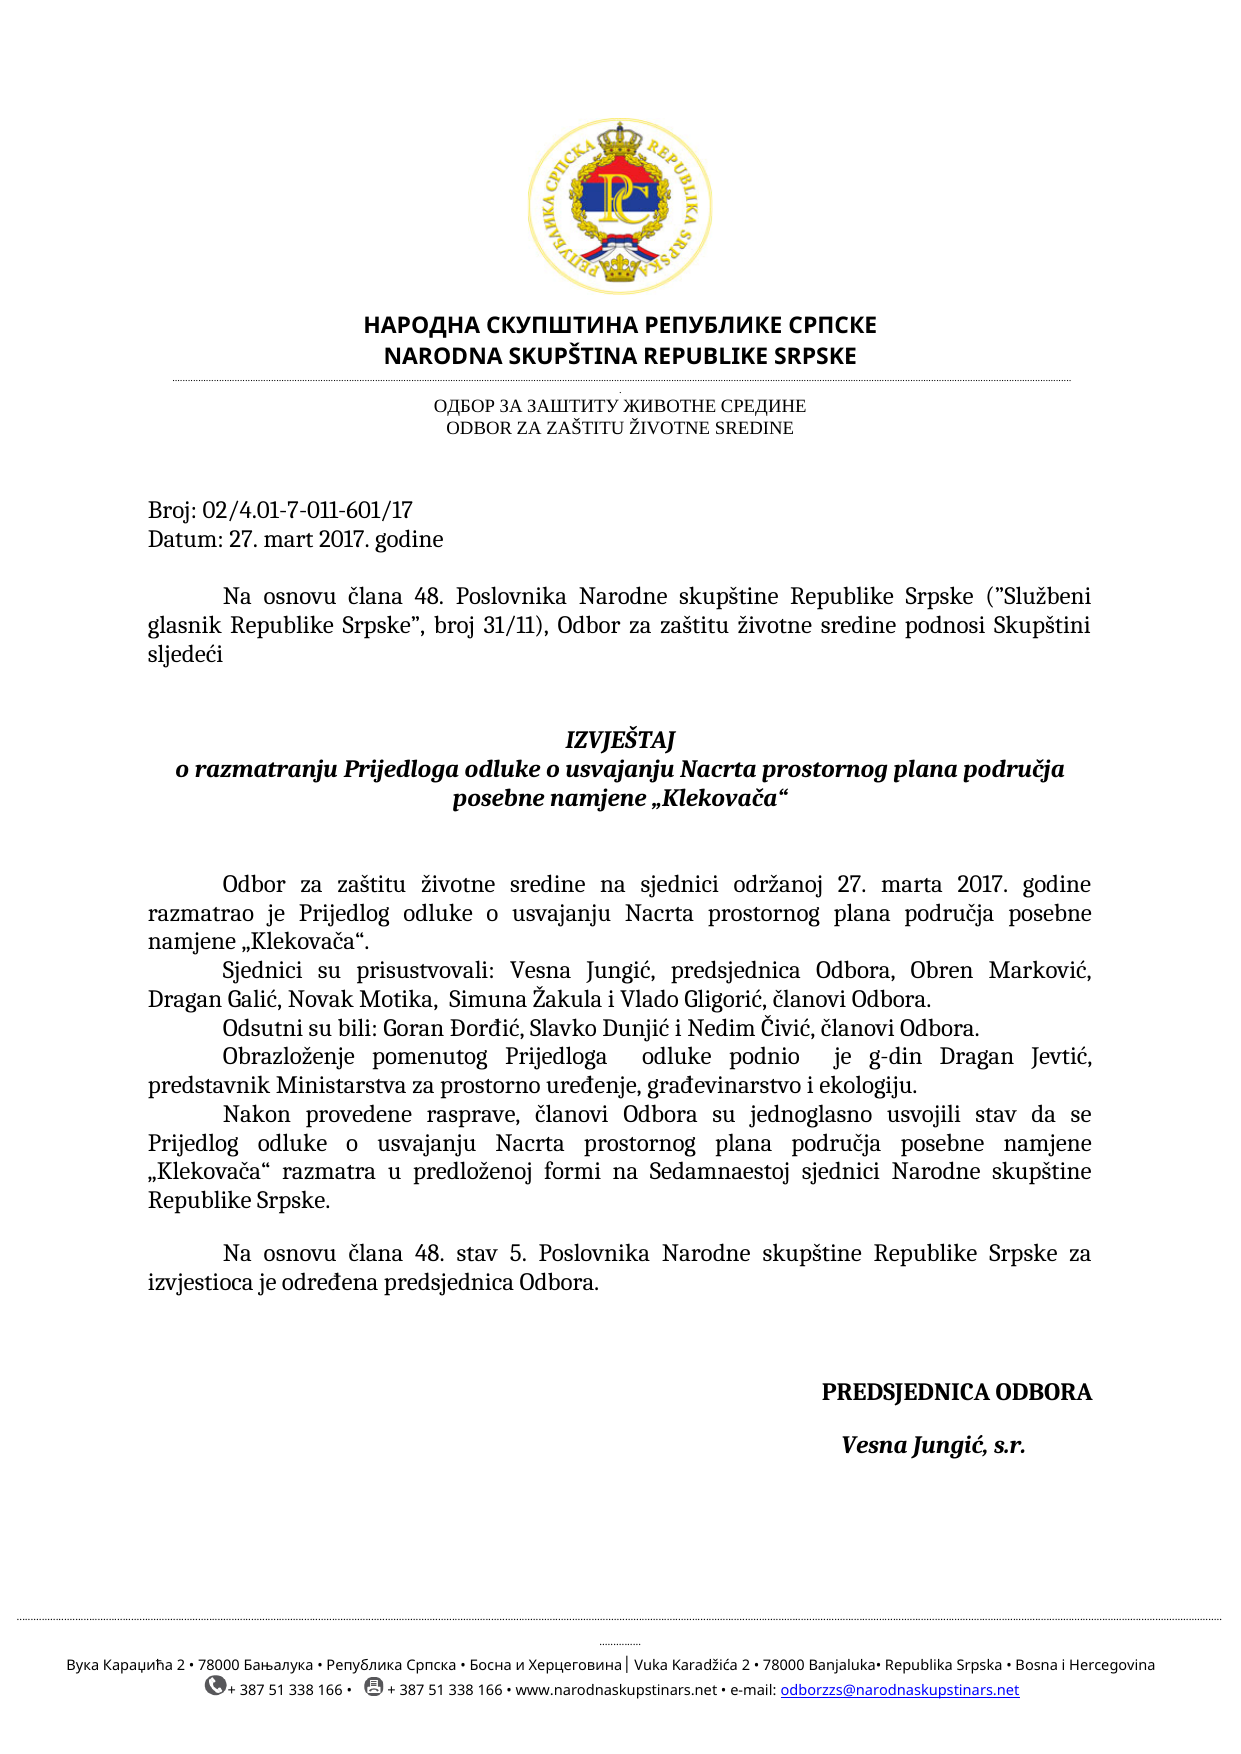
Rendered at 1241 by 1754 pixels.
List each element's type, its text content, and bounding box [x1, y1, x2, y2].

text Odbor za zaštitu životne sredine na sjednici održanoj 27. marta 2017. godine razmatrao je Prijedlog odluke o usvajanju Nacrta prostornog plana područja posebne namjene „Klekovača“. [148, 870, 1093, 956]
text Obrazloženje pomenutog Prijedloga odluke podnio je g-din Dragan Jevtić, predstavnik Ministarstva za prostorno uređenje, građevinarstvo i ekologiju. [148, 1042, 1093, 1100]
text Vesna Jungić, s.r. [148, 1431, 1093, 1459]
text o razmatranju Prijedloga odluke o usvajanju Nacrta prostornog plana područja posebne namjene „Klekovača“ [148, 755, 1093, 812]
text Broj: 02/4.01-7-011-601/17 [148, 496, 1093, 525]
text Na osnovu člana 48. Poslovnika Narodne skupštine Republike Srpske (”Službeni glasnik Republike Srpske”, broj 31/11), Odbor za zaštitu životne sredine podnosi Skupštini sljedeći [148, 582, 1093, 668]
text IZVJEŠTAJ [148, 726, 1093, 755]
text Datum: 27. mart 2017. godine [148, 525, 1093, 553]
text Odsutni su bili: Goran Đorđić, Slavko Dunjić i Nedim Čivić, članovi Odbora. [148, 1013, 1093, 1042]
text Nakon provedene rasprave, članovi Odbora su jednoglasno usvojili stav da se Prijedlog odluke o usvajanju Nacrta prostornog plana područja posebne namjene „Klekovača“ razmatra u predloženoj formi na Sedamnaestoj sjednici Narodne skupštine Republike Srpske. [148, 1100, 1093, 1215]
text Na osnovu člana 48. stav 5. Poslovnika Narodne skupštine Republike Srpske za izvjestioca je određena predsjednica Odbora. [148, 1239, 1093, 1296]
text Sjednici su prisustvovali: Vesna Jungić, predsjednica Odbora, Obren Marković, Dragan Galić, Novak Motika, Simuna Žakula i Vlado Gligorić, članovi Odbora. [148, 956, 1093, 1013]
text PREDSJEDNICA ODBORA [148, 1378, 1093, 1407]
